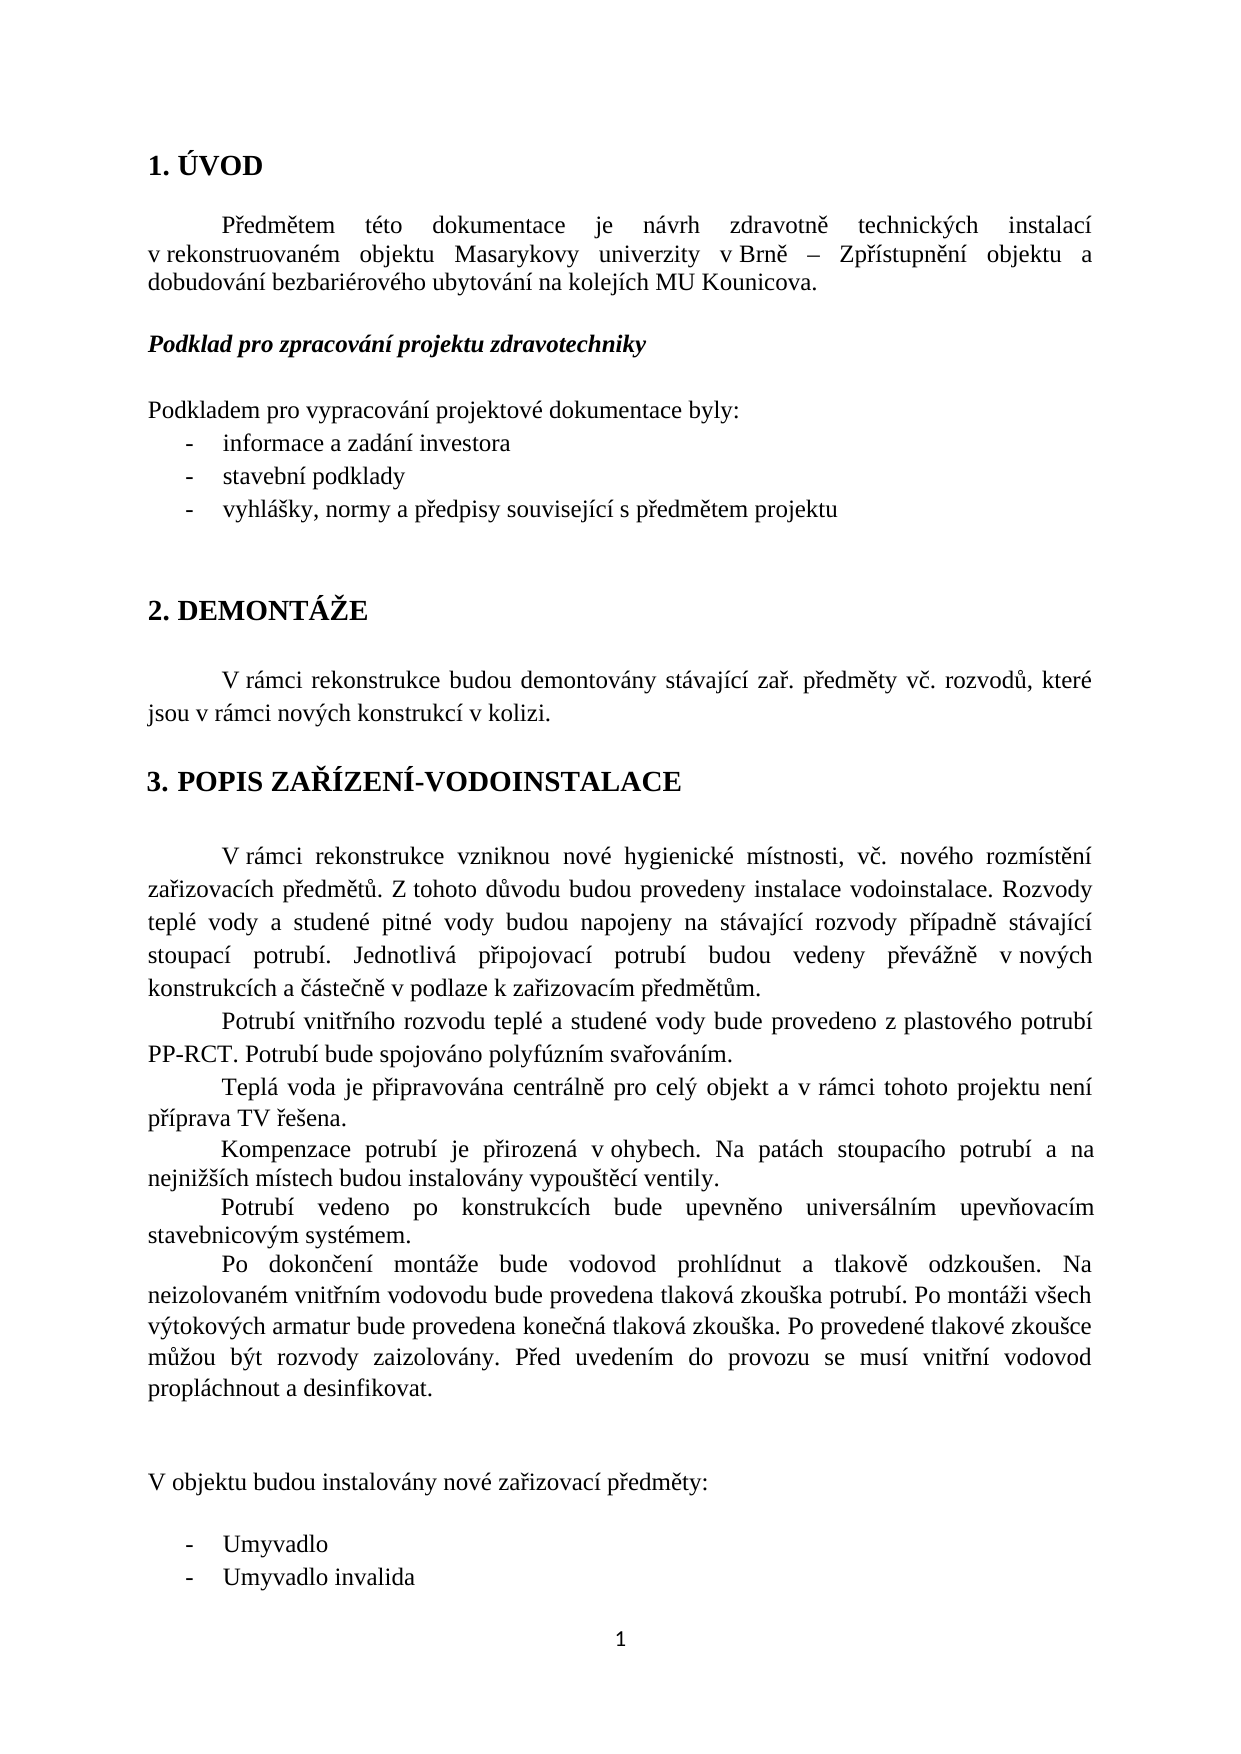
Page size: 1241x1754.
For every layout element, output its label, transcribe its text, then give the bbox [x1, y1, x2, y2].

text Předmětem této dokumentace je návrh zdravotně technických instalací v rekonstruovaném objektu Masarykovy univerzity v Brně – Zpřístupnění objektu a dobudování bezbariérového ubytování na kolejích MU Kounicova. [148, 210, 1093, 296]
text V rámci rekonstrukce budou demontovány stávající zař. předměty vč. rozvodů, které jsou v rámci nových konstrukcí v kolizi. [148, 665, 1093, 727]
text Potrubí vnitřního rozvodu teplé a studené vody bude provedeno z plastového potrubí PP-RCT. Potrubí bude spojováno polyfúzním svařováním. [148, 1006, 1093, 1068]
list informace a zadání investora [185, 428, 1093, 457]
list DEMONTÁŽE [148, 593, 1093, 627]
text Potrubí vedeno po konstrukcích bude upevněno universálním upevňovacím stavebnicovým systémem. [148, 1192, 1095, 1249]
text Podklad pro zpracování projektu zdravotechniky [148, 329, 1093, 358]
list Umyvadlo [185, 1529, 1093, 1557]
list vyhlášky, normy a předpisy související s předmětem projektu [185, 494, 1093, 523]
text Po dokončení montáže bude vodovod prohlídnut a tlakově odzkoušen. Na neizolovaném vnitřním vodovodu bude provedena tlaková zkouška potrubí. Po montáži všech výtokových armatur bude provedena konečná tlaková zkouška. Po provedené tlakové zkoušce můžou být rozvody zaizolovány. Před uvedením do provozu se musí vnitřní vodovod propláchnout a desinfikovat. [148, 1249, 1093, 1402]
list POPIS ZAŘÍZENÍ-VODOINSTALACE [146, 764, 1093, 797]
text Teplá voda je připravována centrálně pro celý objekt a v rámci tohoto projektu není příprava TV řešena. [148, 1072, 1093, 1132]
text V objektu budou instalovány nové zařizovací předměty: [148, 1467, 1093, 1495]
text Podkladem pro vypracování projektové dokumentace byly: [148, 395, 1093, 424]
text Kompenzace potrubí je přirozená v ohybech. Na patách stoupacího potrubí a na nejnižších místech budou instalovány vypouštěcí ventily. [148, 1134, 1095, 1192]
list ÚVOD [148, 148, 1095, 181]
list Umyvadlo invalida [185, 1562, 1093, 1590]
list stavební podklady [185, 461, 1093, 490]
text V rámci rekonstrukce vzniknou nové hygienické místnosti, vč. nového rozmístění zařizovacích předmětů. Z tohoto důvodu budou provedeny instalace vodoinstalace. Rozvody teplé vody a studené pitné vody budou napojeny na stávající rozvody případně stávající stoupací potrubí. Jednotlivá připojovací potrubí budou vedeny převážně v nových konstrukcích a částečně v podlaze k zařizovacím předmětům. [148, 841, 1093, 1002]
